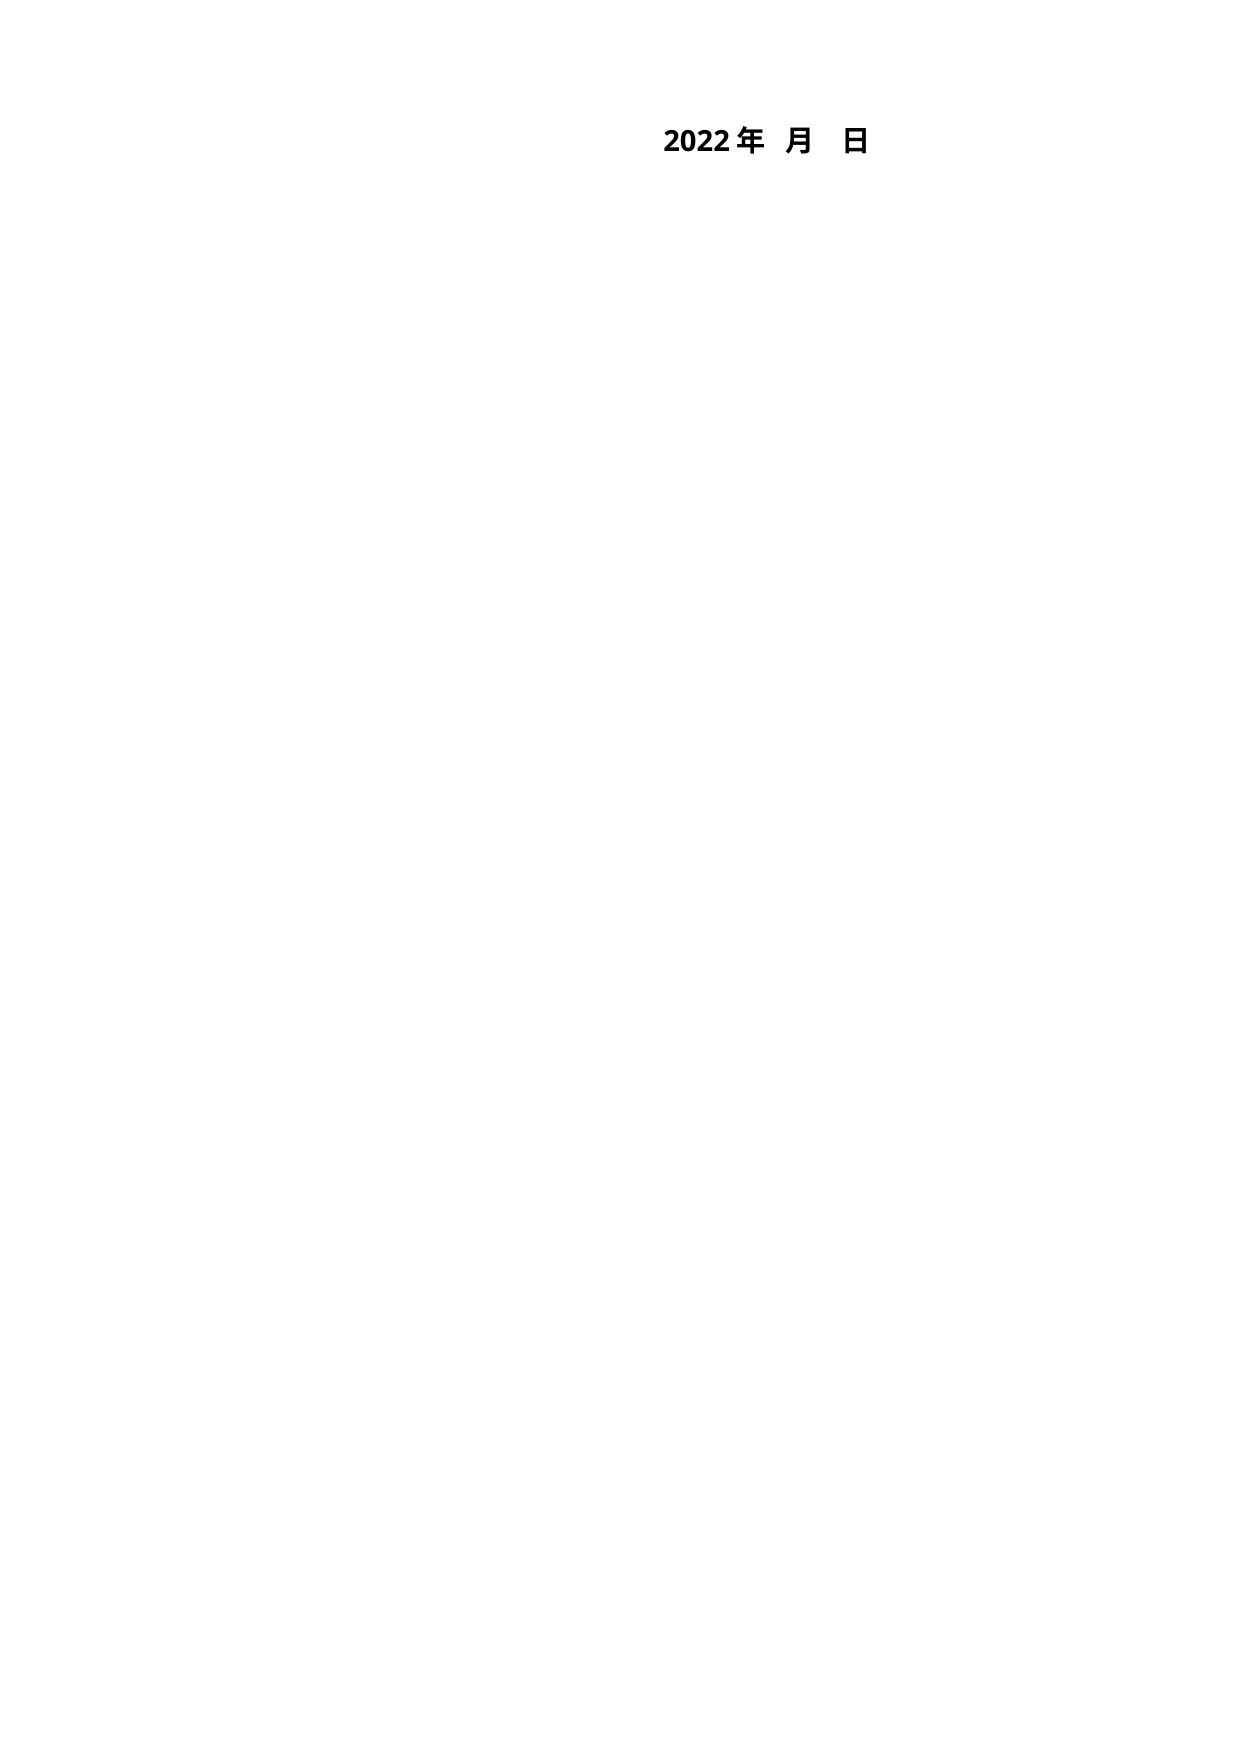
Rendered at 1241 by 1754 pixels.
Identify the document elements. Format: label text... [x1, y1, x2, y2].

text 2022年 月 日 [112, 118, 1128, 160]
